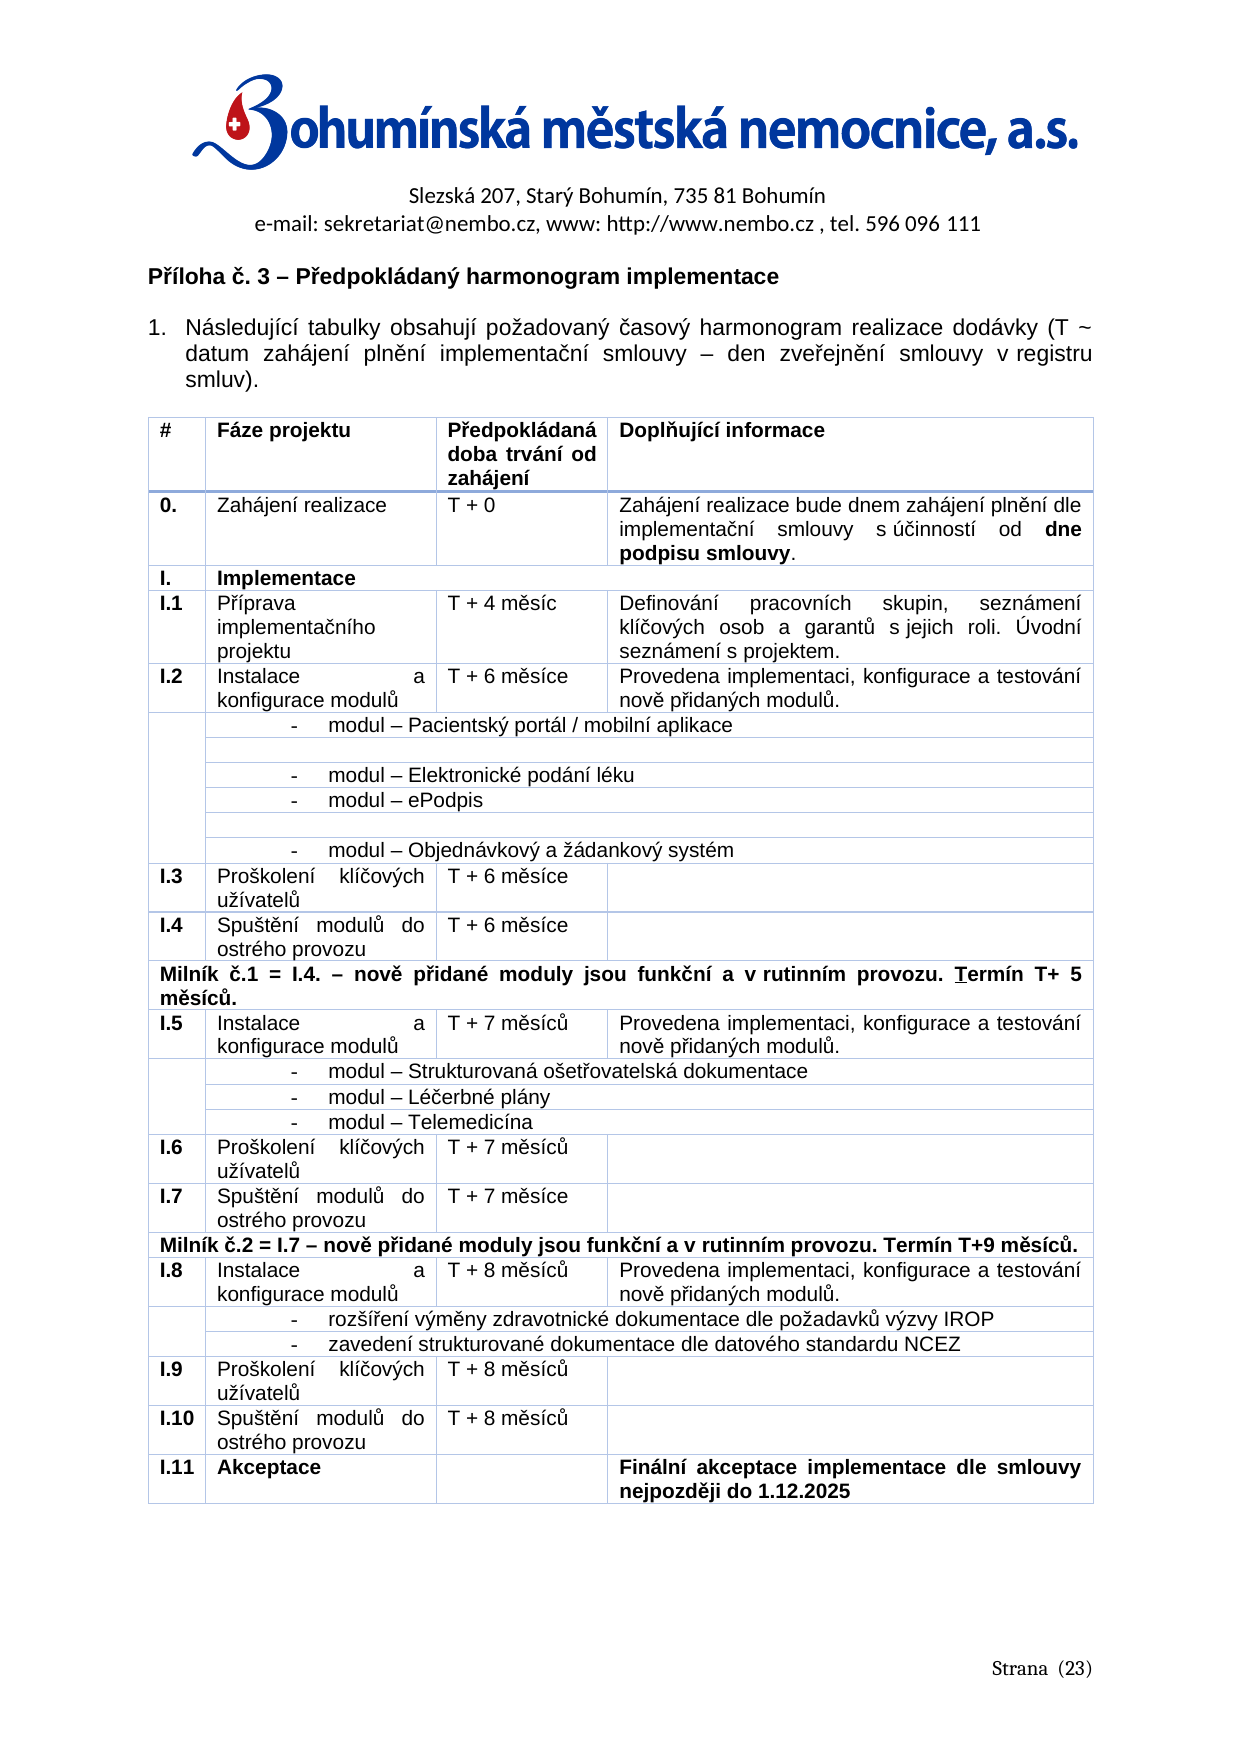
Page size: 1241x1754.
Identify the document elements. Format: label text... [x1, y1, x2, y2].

table_cell I.6 [149, 1135, 205, 1183]
table_cell Implementace [206, 566, 1093, 590]
table_cell Akceptace [206, 1455, 436, 1503]
table_cell T + 7 měsíců [437, 1010, 607, 1058]
table_cell I.3 [149, 864, 205, 911]
table_cell modul – Pacientský portál / mobilní aplikace [206, 713, 1093, 737]
table_cell I.5 [149, 1010, 205, 1058]
table_cell modul – ePodpis [206, 788, 1093, 812]
table_cell T + 6 měsíce [437, 664, 607, 712]
table_cell Spuštění modulů do ostrého provozu [206, 913, 436, 960]
table_cell Provedena implementaci, konfigurace a testování nově přidaných modulů. [608, 664, 1093, 712]
table_cell Finální akceptace implementace dle smlouvy nejpozději do 1.12.2025 [608, 1455, 1093, 1503]
table_cell Instalace a konfigurace modulů [206, 1258, 436, 1306]
table_header # [149, 418, 205, 490]
table_cell I.8 [149, 1258, 205, 1306]
list Následující tabulky obsahují požadovaný časový harmonogram realizace dodávky (T ~ datum zahájení plnění implementační smlouvy – den zveřejnění smlouvy v registru smluv). [148, 314, 1092, 393]
table_cell [608, 913, 1093, 960]
table_cell [608, 1184, 1093, 1232]
table_cell Proškolení klíčových užívatelů [206, 864, 436, 911]
table_cell T + 8 měsíců [437, 1258, 607, 1306]
table_cell zavedení strukturované dokumentace dle datového standardu NCEZ [206, 1332, 1093, 1356]
table_cell I.7 [149, 1184, 205, 1232]
table_cell [149, 1059, 205, 1134]
table_cell Zahájení realizace [206, 493, 436, 565]
table_cell Proškolení klíčových užívatelů [206, 1357, 436, 1405]
table_cell Spuštění modulů do ostrého provozu [206, 1406, 436, 1454]
table_cell rozšíření výměny zdravotnické dokumentace dle požadavků výzvy IROP [206, 1307, 1093, 1331]
table_cell [437, 1455, 607, 1503]
table_cell T + 7 měsíce [437, 1184, 607, 1232]
picture [192, 74, 1078, 170]
table_cell [149, 713, 205, 862]
table_cell Instalace a konfigurace modulů [206, 1010, 436, 1058]
text Příloha č. 3 – Předpokládaný harmonogram implementace [148, 263, 1092, 290]
table_cell T + 4 měsíc [437, 591, 607, 663]
table_cell Zahájení realizace bude dnem zahájení plnění dle implementační smlouvy s účinností od dne podpisu smlouvy. [608, 493, 1093, 565]
table_cell modul – Strukturovaná ošetřovatelská dokumentace [206, 1059, 1093, 1083]
table_cell [608, 1135, 1093, 1183]
table_header Doplňující informace [608, 418, 1093, 490]
table_cell Proškolení klíčových užívatelů [206, 1135, 436, 1183]
table_cell [206, 813, 1093, 837]
table_cell I.10 [149, 1406, 205, 1454]
table_cell [206, 738, 1093, 762]
table_cell T + 8 měsíců [437, 1406, 607, 1454]
table_cell I.4 [149, 913, 205, 960]
table_cell I.11 [149, 1455, 205, 1503]
table_cell [608, 864, 1093, 911]
table_cell Instalace a konfigurace modulů [206, 664, 436, 712]
table_cell T + 8 měsíců [437, 1357, 607, 1405]
table_cell Příprava implementačního projektu [206, 591, 436, 663]
table_cell Provedena implementaci, konfigurace a testování nově přidaných modulů. [608, 1010, 1093, 1058]
table_cell modul – Léčerbné plány [206, 1085, 1093, 1109]
table_cell 0. [149, 493, 205, 565]
table_cell [608, 1357, 1093, 1405]
table_cell I.1 [149, 591, 205, 663]
table_cell Definování pracovních skupin, seznámení klíčových osob a garantů s jejich roli. Úvodní seznámení s projektem. [608, 591, 1093, 663]
table_cell modul – Objednávkový a žádankový systém [206, 838, 1093, 862]
table_cell T + 7 měsíců [437, 1135, 607, 1183]
table_cell modul – Telemedicína [206, 1110, 1093, 1134]
table_cell [149, 1307, 205, 1356]
table_cell modul – Elektronické podání léku [206, 763, 1093, 787]
table_cell I.9 [149, 1357, 205, 1405]
table_cell Provedena implementaci, konfigurace a testování nově přidaných modulů. [608, 1258, 1093, 1306]
table_cell Spuštění modulů do ostrého provozu [206, 1184, 436, 1232]
table_cell T + 6 měsíce [437, 913, 607, 960]
table_cell T + 0 [437, 493, 607, 565]
table_header Předpokládaná doba trvání od zahájení [437, 418, 607, 490]
table_cell I. [149, 566, 205, 590]
table_header Fáze projektu [206, 418, 436, 490]
table_cell [608, 1406, 1093, 1454]
table_cell Milník č.2 = I.7 – nově přidané moduly jsou funkční a v rutinním provozu. Termín T+9 měsíců. [149, 1233, 1093, 1257]
table_cell Milník č.1 = I.4. – nově přidané moduly jsou funkční a v rutinním provozu. Termín T+ 5 měsíců. [149, 961, 1093, 1009]
table_cell I.2 [149, 664, 205, 712]
table_cell T + 6 měsíce [437, 864, 607, 911]
